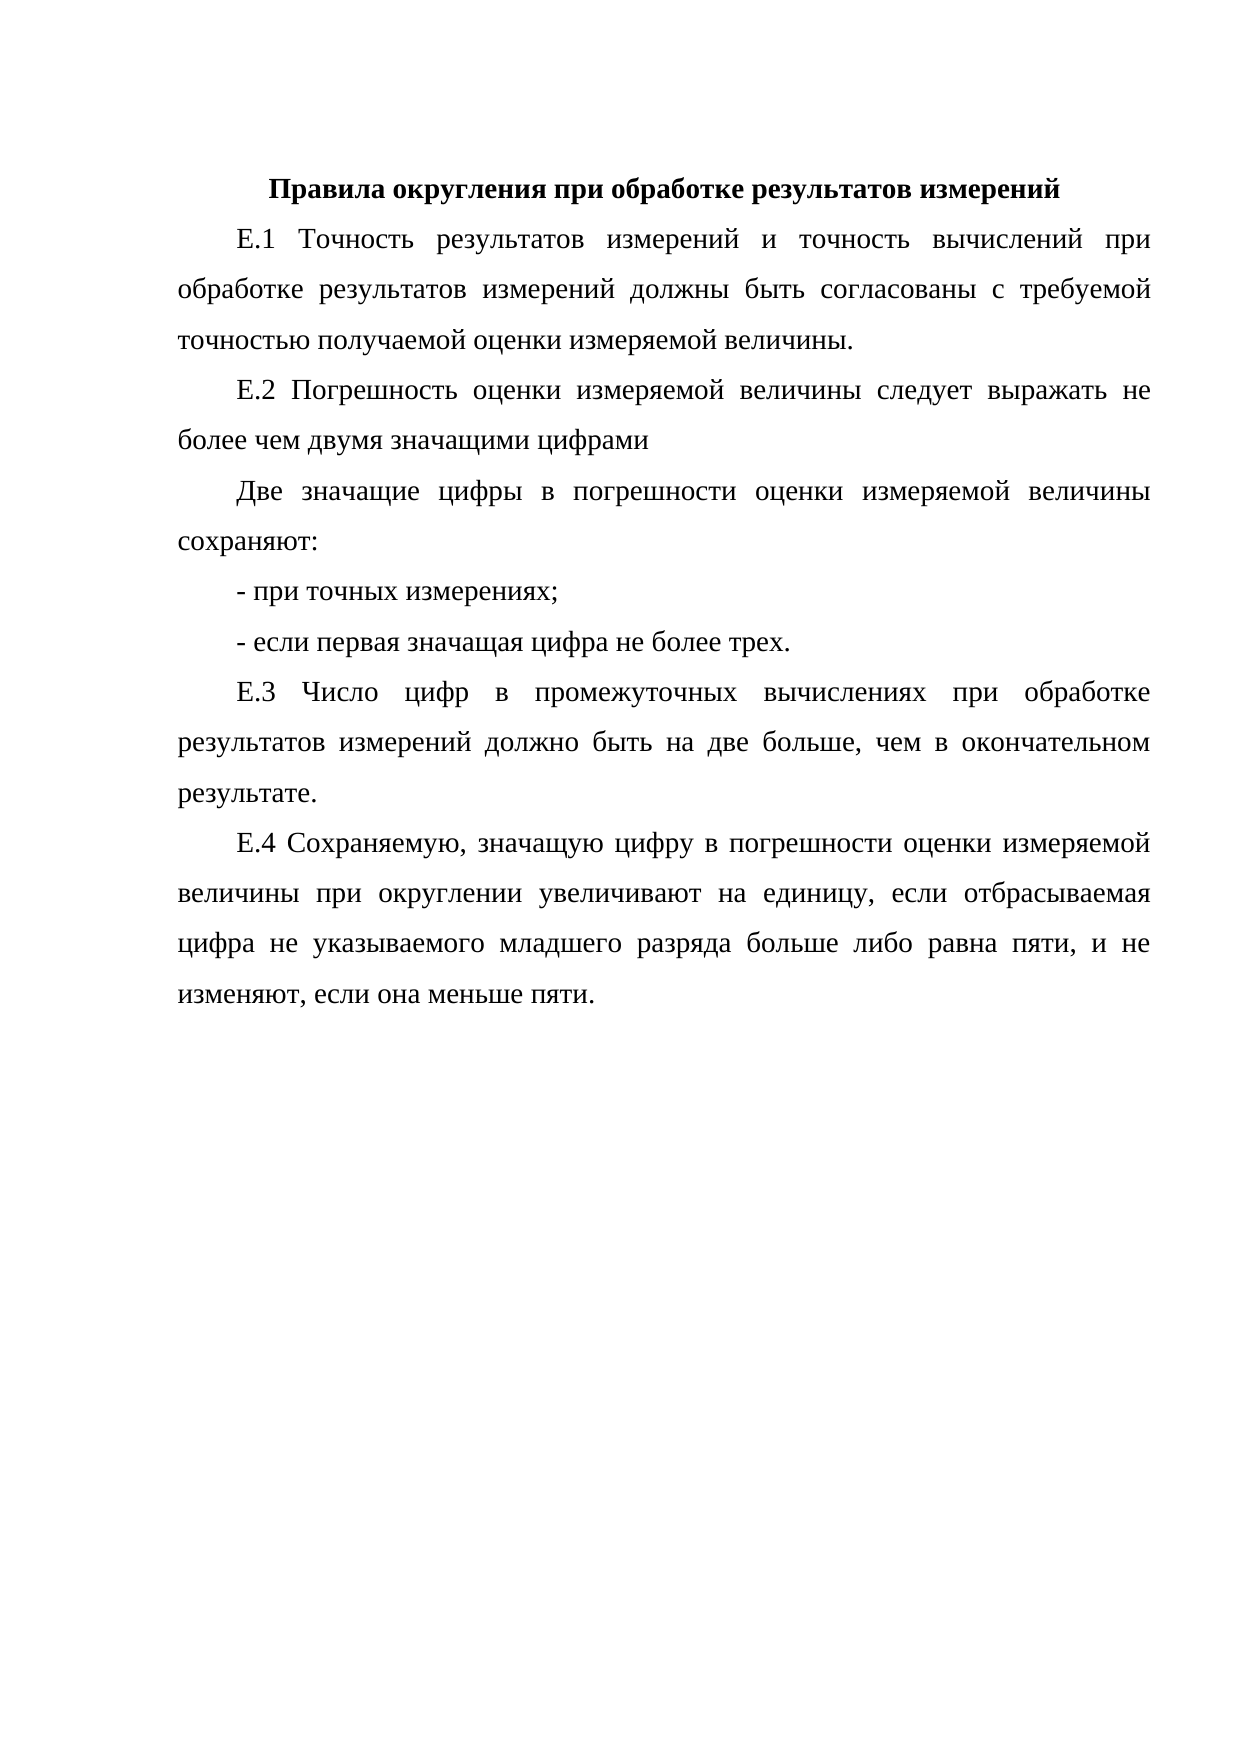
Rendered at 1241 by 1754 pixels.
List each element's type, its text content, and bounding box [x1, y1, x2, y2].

text Е.3 Число цифр в промежуточных вычислениях при обработке результатов измерений должно быть на две больше, чем в окончательном результате. [177, 674, 1152, 808]
text Е.2 Погрешность оценки измеряемой величины следует выражать не более чем двумя значащими цифрами [177, 372, 1152, 456]
text Е.1 Точность результатов измерений и точность вычислений при обработке результатов измерений должны быть согласованы с требуемой точностью получаемой оценки измеряемой величины. [177, 221, 1152, 355]
text - при точных измерениях; [177, 573, 1152, 607]
text Две значащие цифры в погрешности оценки измеряемой величины сохраняют: [177, 473, 1152, 557]
text Правила округления при обработке результатов измерений [177, 171, 1152, 204]
text Е.4 Сохраняемую, значащую цифру в погрешности оценки измеряемой величины при округлении увеличивают на единицу, если отбрасываемая цифра не указываемого младшего разряда больше либо равна пяти, и не изменяют, если она меньше пяти. [177, 825, 1152, 1009]
text - если первая значащая цифра не более трех. [177, 624, 1152, 657]
